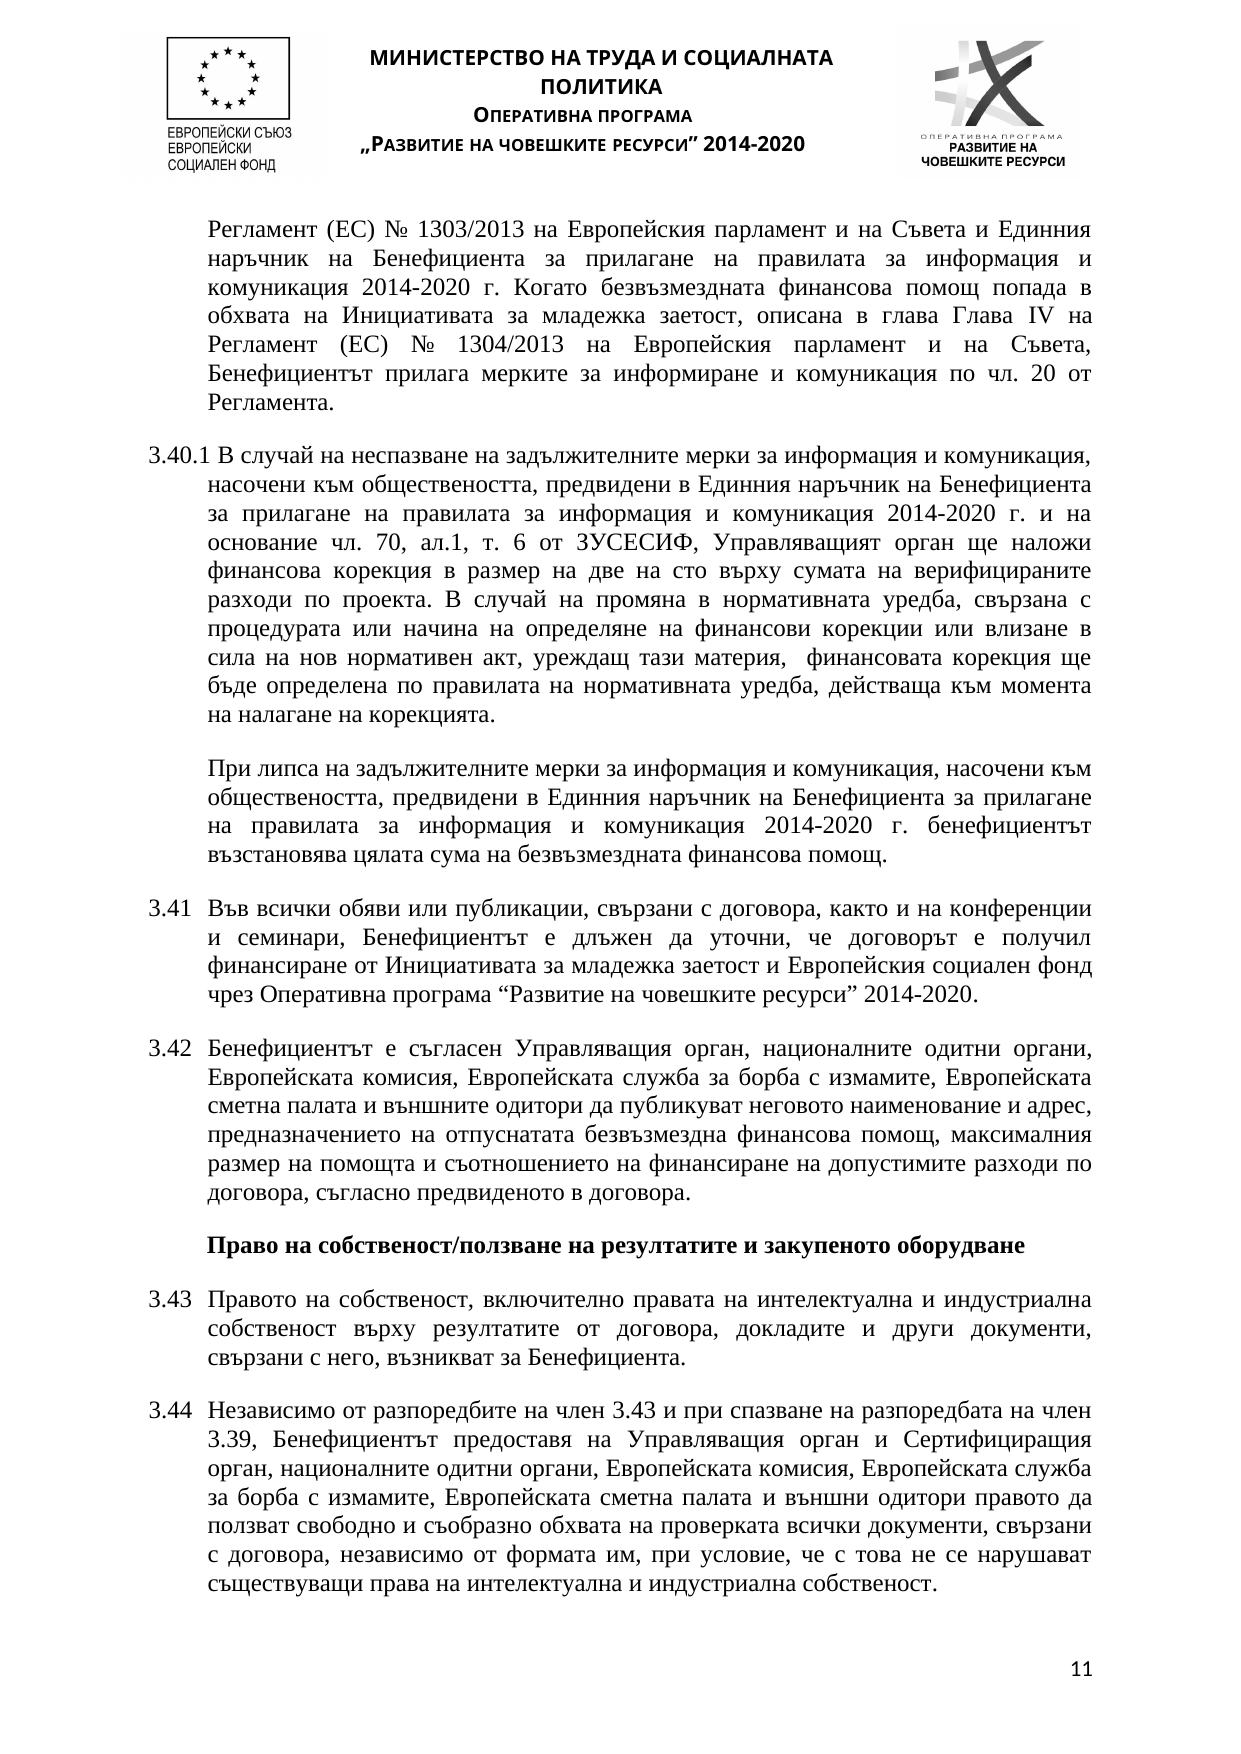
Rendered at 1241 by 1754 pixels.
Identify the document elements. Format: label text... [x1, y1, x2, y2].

picture [897, 22, 1082, 180]
text 3.42 Бенефициентът е съгласен Управляващия орган, националните одитни органи, Европейската комисия, Европейската служба за борба с измамите, Европейската сметна палата и външните одитори да публикуват неговото наименование и адрес, предназначението на отпуснатата безвъзмездна финансова помощ, максималния размер на помощта и съотношението на финансиране на допустимите разходи по договора, съгласно предвиденото в договора. [148, 1033, 1093, 1205]
text 3.44 Независимо от разпоредбите на член 3.43 и при спазване на разпоредбата на член 3.39, Бенефициентът предоставя на Управляващия орган и Сертифициращия орган, националните одитни органи, Европейската комисия, Европейската служба за борба с измамите, Европейската сметна палата и външни одитори правото да ползват свободно и съобразно обхвата на проверката всички документи, свързани с договора, независимо от формата им, при условие, че с това не се нарушават съществуващи права на интелектуална и индустриална собственост. [148, 1395, 1093, 1597]
text При липса на задължителните мерки за информация и комуникация, насочени към обществеността, предвидени в Единния наръчник на Бенефициента за прилагане на правилата за информация и комуникация 2014-2020 г. бенефициентът възстановява цялата сума на безвъзмездната финансова помощ. [148, 753, 1093, 868]
text 3.40.1 В случай на неспазване на задължителните мерки за информация и комуникация, насочени към обществеността, предвидени в Единния наръчник на Бенефициента за прилагане на правилата за информация и комуникация 2014-2020 г. и на основание чл. 70, ал.1, т. 6 от ЗУСЕСИФ, Управляващият орган ще наложи финансова корекция в размер на две на сто върху сумата на верифицираните разходи по проекта. В случай на промяна в нормативната уредба, свързана с процедурата или начина на определяне на финансови корекции или влизане в сила на нов нормативен акт, уреждащ тази материя, финансовата корекция ще бъде определена по правилата на нормативната уредба, действаща към момента на налагане на корекцията. [148, 440, 1093, 728]
text Право на собственост/ползване на резултатите и закупеното оборудване [207, 1230, 1093, 1259]
picture [121, 32, 334, 183]
text 3.43 Правото на собственост, включително правата на интелектуална и индустриална собственост върху резултатите от договора, докладите и други документи, свързани с него, възникват за Бенефициента. [148, 1284, 1093, 1370]
text 3.41 Във всички обяви или публикации, свързани с договора, както и на конференции и семинари, Бенефициентът е длъжен да уточни, че договорът е получил финансиране от Инициативата за младежка заетост и Европейския социален фонд чрез Оперативна програма “Развитие на човешките ресурси” 2014-2020. [148, 893, 1093, 1008]
